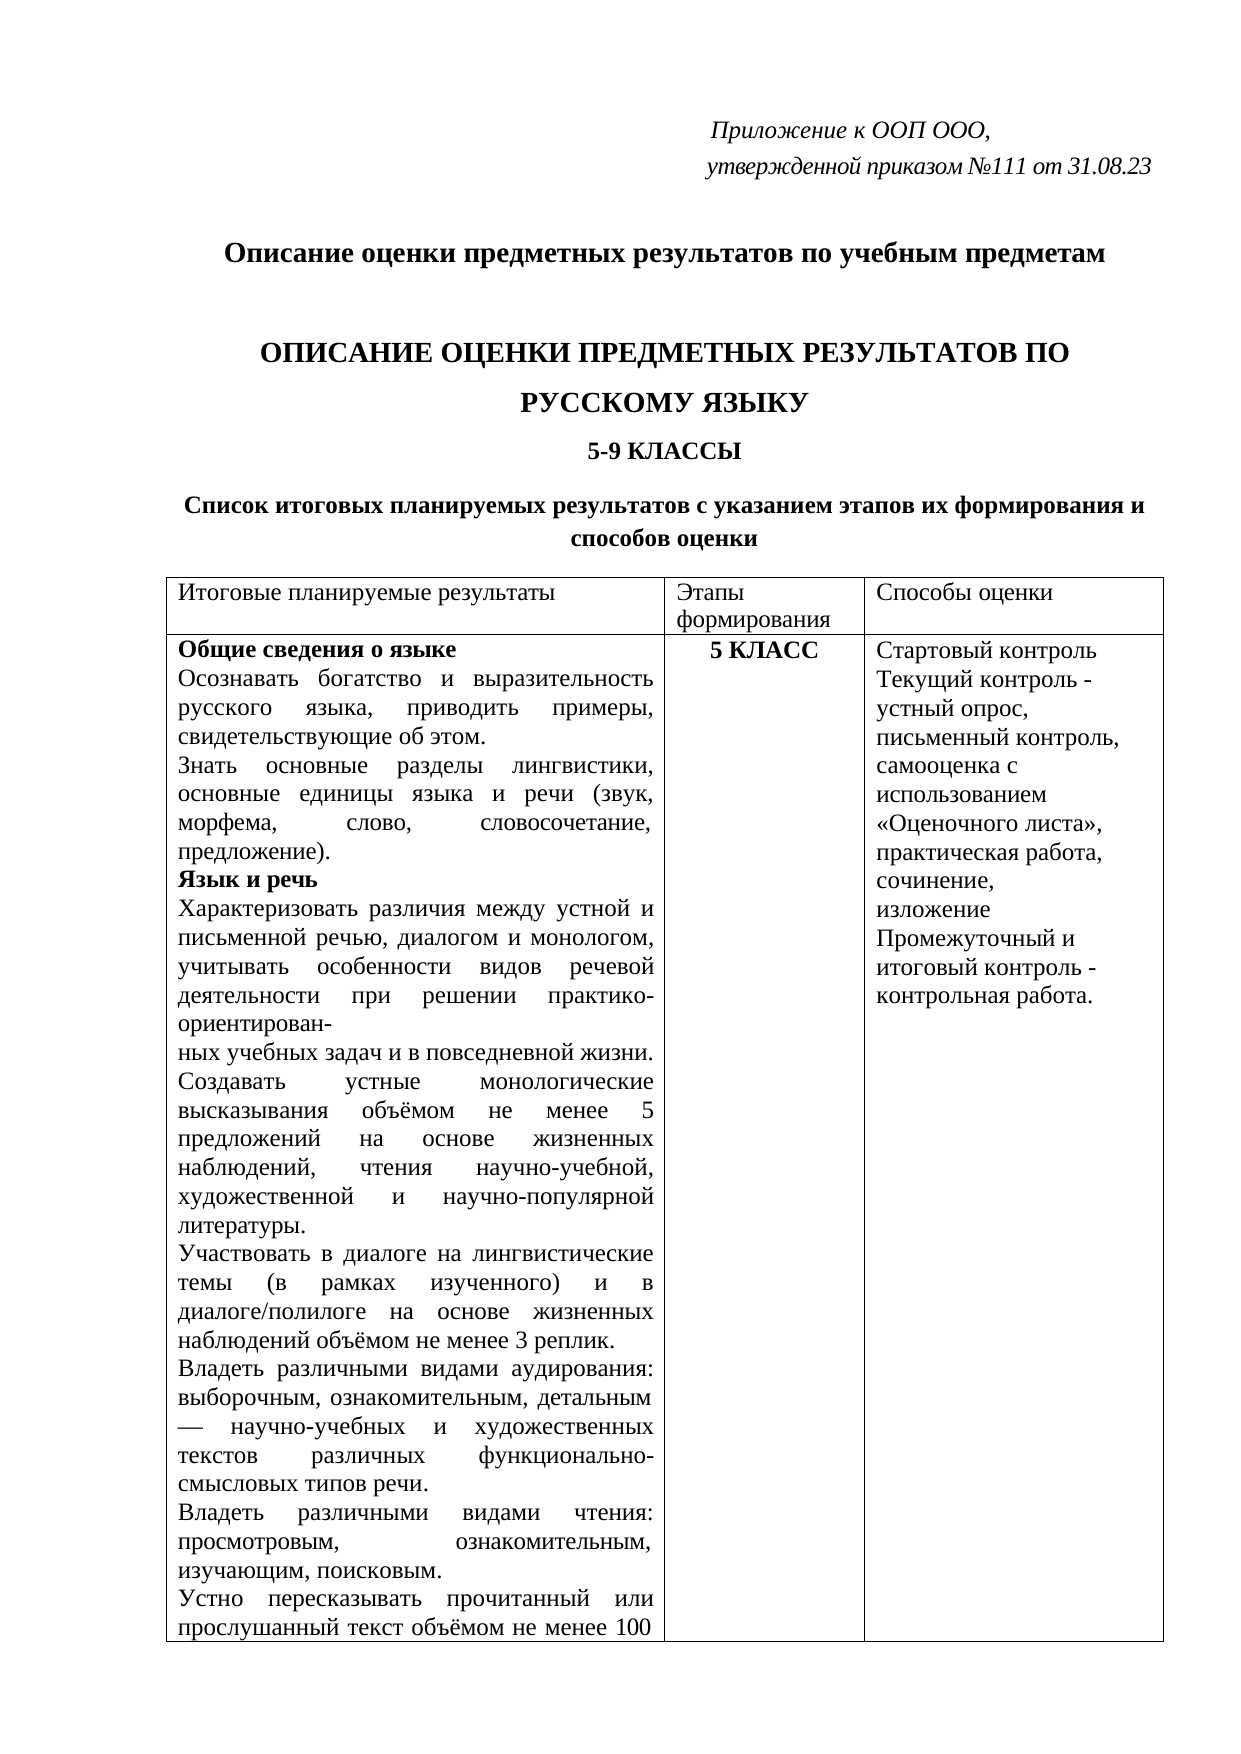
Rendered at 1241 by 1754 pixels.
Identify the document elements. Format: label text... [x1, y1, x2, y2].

text Список итоговых планируемых результатов с указанием этапов их формирования и способов оценки [182, 490, 1146, 552]
table_cell 5 КЛАСС [665, 635, 864, 1641]
table_header Способы оценки [865, 578, 1163, 634]
table_cell Общие сведения о языке Осознавать богатство и выразительность русского языка, приводить примеры, свидетельствующие об этом. Знать основные разделы лингвистики, основные единицы языка и речи (звук, морфема, слово, словосочетание, предложение). Язык и речь Характеризовать различия между устной и письменной речью, диалогом и монологом, учитывать особенности видов речевой деятельности при решении практико- ориентирован- ных учебных задач и в повседневной жизни. Создавать устные монологические высказывания объёмом не менее 5 предложений на основе жизненных наблюдений, чтения научно-учебной, художественной и научно-популярной литературы. Участвовать в диалоге на лингвистические темы (в рамках изученного) и в диалоге/полилоге на основе жизненных наблюдений объёмом не менее 3 реплик. Владеть различными видами аудирования: выборочным, ознакомительным, детальным — научно-учебных и художественных текстов различных функционально- смысловых типов речи. Владеть различными видами чтения: просмотровым, ознакомительным, изучающим, поисковым. Устно пересказывать прочитанный или прослушанный текст объёмом не менее 100 [167, 635, 664, 1641]
table_header Этапы формирования [665, 578, 864, 634]
text ОПИСАНИЕ ОЦЕНКИ ПРЕДМЕТНЫХ РЕЗУЛЬТАТОВ ПО РУССКОМУ ЯЗЫКУ [182, 335, 1147, 419]
text Приложение к ООП ООО, [73, 115, 1152, 144]
text утвержденной приказом №111 от 31.08.23 [73, 151, 1152, 180]
subtitle Описание оценки предметных результатов по учебным предметам [182, 235, 1147, 268]
text 5-9 КЛАССЫ [182, 436, 1147, 464]
table_cell Стартовый контроль Текущий контроль - устный опрос, письменный контроль, самооценка с использованием «Оценочного листа», практическая работа, сочинение, изложение Промежуточный и итоговый контроль - контрольная работа. [865, 635, 1163, 1641]
table_header Итоговые планируемые результаты [167, 578, 664, 634]
